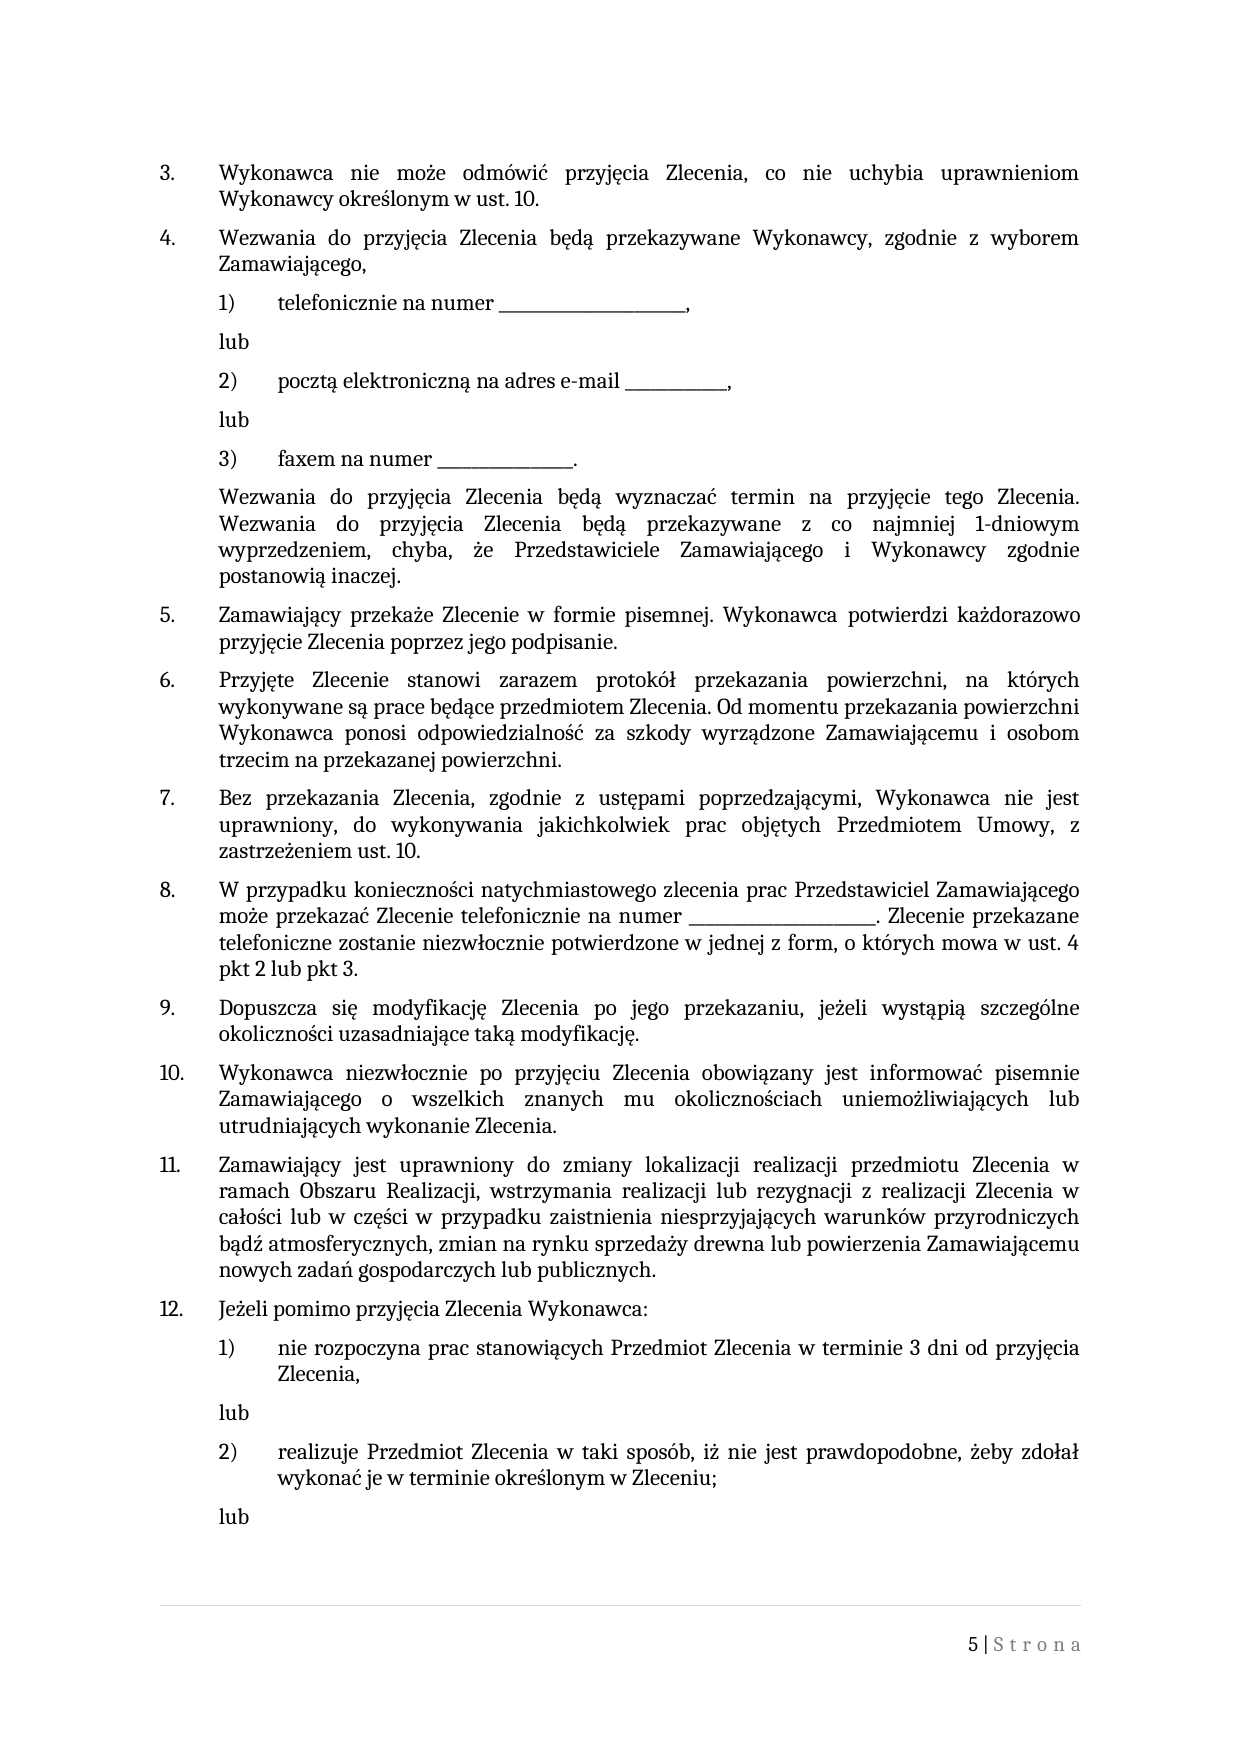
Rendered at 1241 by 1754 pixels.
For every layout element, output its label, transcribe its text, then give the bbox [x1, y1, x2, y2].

list Wezwania do przyjęcia Zlecenia będą przekazywane Wykonawcy, zgodnie z wyborem Zamawiającego, [159, 225, 1081, 277]
list Bez przekazania Zlecenia, zgodnie z ustępami poprzedzającymi, Wykonawca nie jest uprawniony, do wykonywania jakichkolwiek prac objętych Przedmiotem Umowy, z zastrzeżeniem ust. 10. [159, 785, 1081, 864]
list W przypadku konieczności natychmiastowego zlecenia prac Przedstawiciel Zamawiającego może przekazać Zlecenie telefonicznie na numer ______________________. Zlecenie przekazane telefoniczne zostanie niezwłocznie potwierdzone w jednej z form, o których mowa w ust. 4 pkt 2 lub pkt 3. [159, 877, 1081, 982]
text Wezwania do przyjęcia Zlecenia będą wyznaczać termin na przyjęcie tego Zlecenia. Wezwania do przyjęcia Zlecenia będą przekazywane z co najmniej 1-dniowym wyprzedzeniem, chyba, że Przedstawiciele Zamawiającego i Wykonawcy zgodnie postanowią inaczej. [218, 484, 1081, 589]
text lub [218, 406, 1081, 433]
list Zamawiający przekaże Zlecenie w formie pisemnej. Wykonawca potwierdzi każdorazowo przyjęcie Zlecenia poprzez jego podpisanie. [159, 602, 1081, 655]
text lub [218, 1504, 1081, 1530]
text lub [218, 329, 1081, 355]
list telefonicznie na numer ______________________, [218, 290, 1081, 316]
list Wykonawca niezwłocznie po przyjęciu Zlecenia obowiązany jest informować pisemnie Zamawiającego o wszelkich znanych mu okolicznościach uniemożliwiających lub utrudniających wykonanie Zlecenia. [159, 1060, 1081, 1139]
text lub [218, 1400, 1081, 1426]
list Przyjęte Zlecenie stanowi zarazem protokół przekazania powierzchni, na których wykonywane są prace będące przedmiotem Zlecenia. Od momentu przekazania powierzchni Wykonawca ponosi odpowiedzialność za szkody wyrządzone Zamawiającemu i osobom trzecim na przekazanej powierzchni. [159, 667, 1081, 773]
text 3) faxem na numer ________________. [218, 445, 1081, 472]
list Zamawiający jest uprawniony do zmiany lokalizacji realizacji przedmiotu Zlecenia w ramach Obszaru Realizacji, wstrzymania realizacji lub rezygnacji z realizacji Zlecenia w całości lub w części w przypadku zaistnienia niesprzyjających warunków przyrodniczych bądź atmosferycznych, zmian na rynku sprzedaży drewna lub powierzenia Zamawiającemu nowych zadań gospodarczych lub publicznych. [159, 1151, 1081, 1283]
list Jeżeli pomimo przyjęcia Zlecenia Wykonawca: [159, 1296, 1081, 1322]
list Dopuszcza się modyfikację Zlecenia po jego przekazaniu, jeżeli wystąpią szczególne okoliczności uzasadniające taką modyfikację. [159, 995, 1081, 1047]
list Wykonawca nie może odmówić przyjęcia Zlecenia, co nie uchybia uprawnieniom Wykonawcy określonym w ust. 10. [159, 159, 1081, 212]
list pocztą elektroniczną na adres e-mail ____________, [218, 368, 1081, 394]
list nie rozpoczyna prac stanowiących Przedmiot Zlecenia w terminie 3 dni od przyjęcia Zlecenia, [218, 1334, 1081, 1387]
list realizuje Przedmiot Zlecenia w taki sposób, iż nie jest prawdopodobne, żeby zdołał wykonać je w terminie określonym w Zleceniu; [218, 1439, 1081, 1491]
